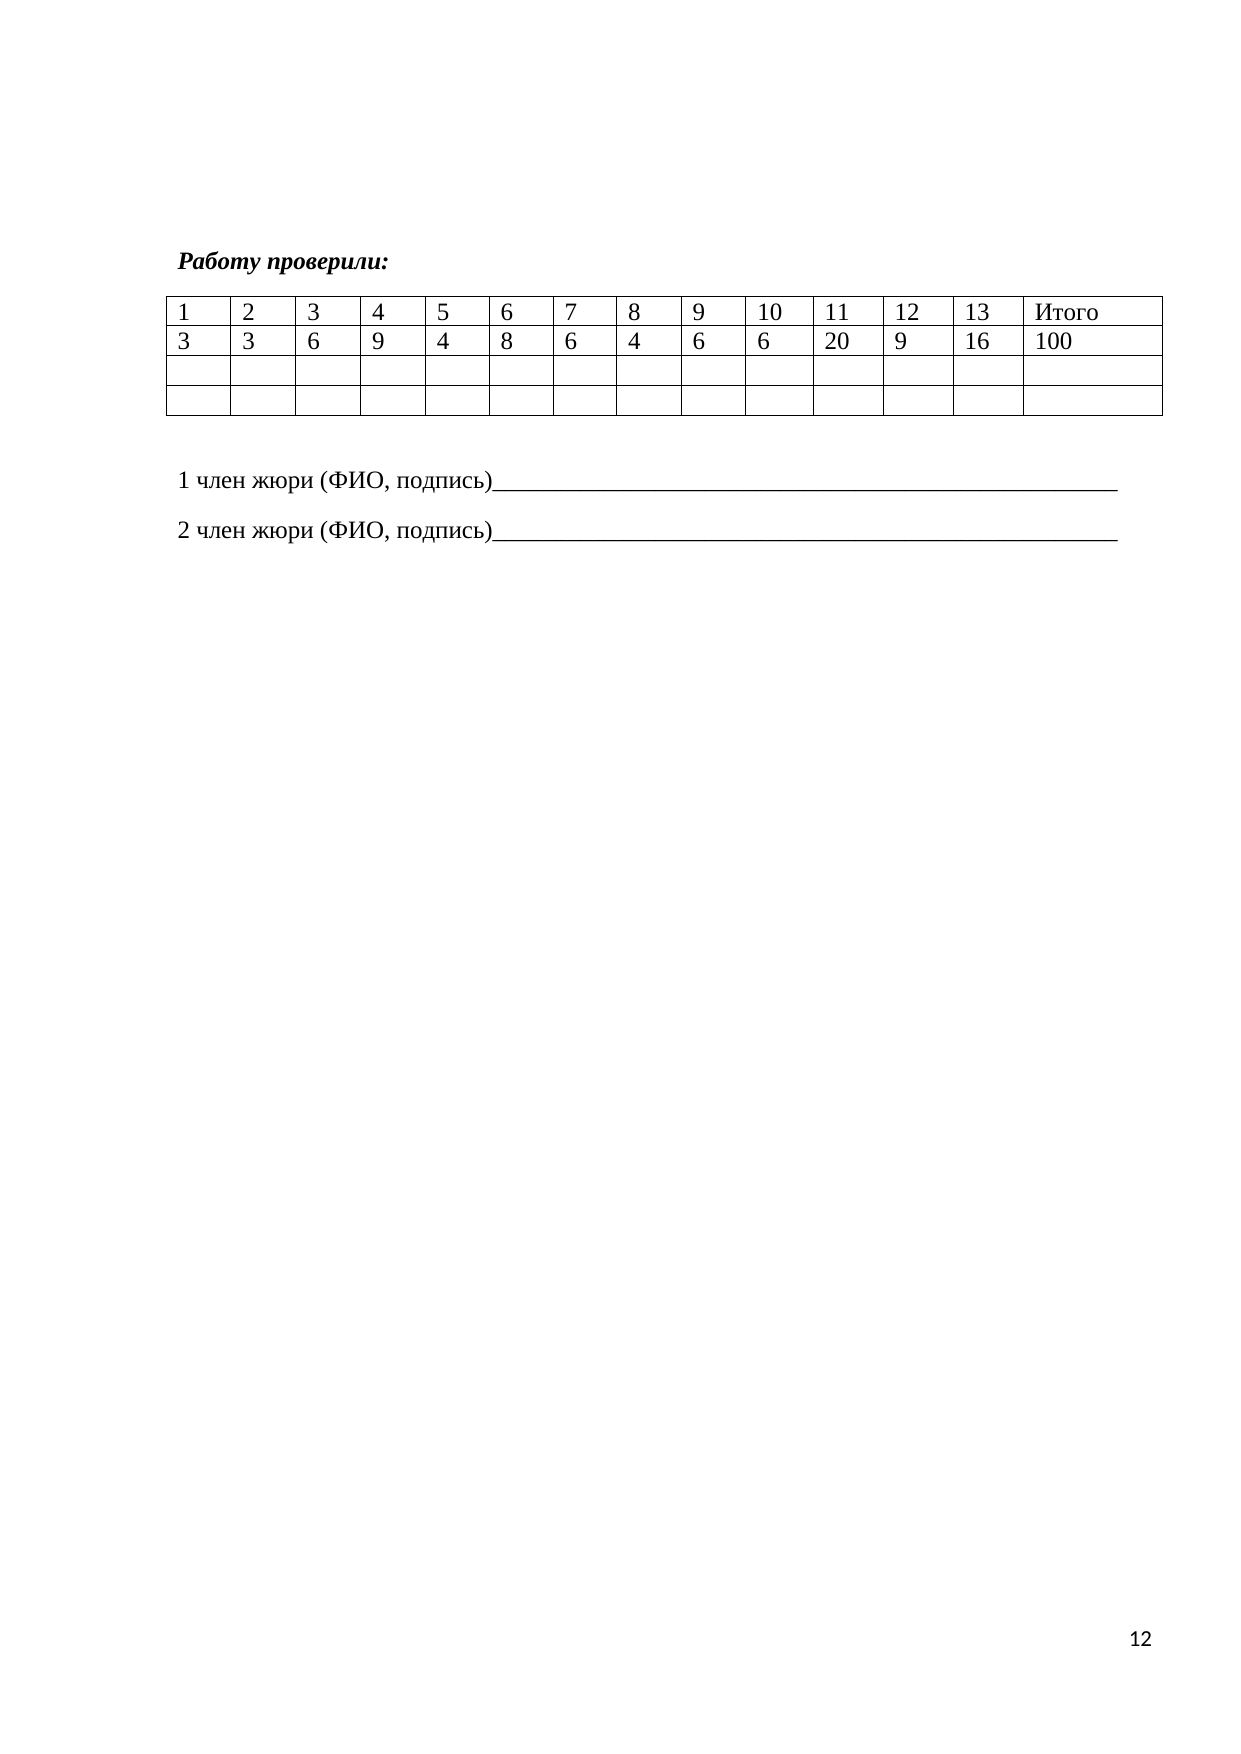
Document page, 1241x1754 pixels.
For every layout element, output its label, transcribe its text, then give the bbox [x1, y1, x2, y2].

table_cell [884, 386, 953, 415]
table_cell [554, 386, 616, 415]
table_cell [296, 356, 360, 385]
table_header 9 [682, 297, 745, 325]
table_cell [167, 386, 230, 415]
text Работу проверили: [177, 246, 1152, 275]
table_header 3 [296, 297, 360, 325]
table_header 4 [361, 297, 425, 325]
table_cell 6 [682, 326, 745, 355]
table_cell [361, 386, 425, 415]
table_cell [490, 356, 553, 385]
table_header 6 [490, 297, 553, 325]
table_cell 4 [617, 326, 681, 355]
table_header 13 [954, 297, 1023, 325]
table_cell [884, 356, 953, 385]
table_cell [682, 386, 745, 415]
table_cell [954, 356, 1023, 385]
table_cell [426, 356, 489, 385]
table_cell 16 [954, 326, 1023, 355]
table_cell [954, 386, 1023, 415]
table_header 7 [554, 297, 616, 325]
table_cell 9 [361, 326, 425, 355]
table_cell 8 [490, 326, 553, 355]
table_cell [1024, 356, 1162, 385]
table_cell [490, 386, 553, 415]
table_cell [554, 356, 616, 385]
table_header 12 [884, 297, 953, 325]
table_cell [426, 386, 489, 415]
table_cell 3 [231, 326, 295, 355]
table_cell 100 [1024, 326, 1162, 355]
table_cell 6 [296, 326, 360, 355]
table_cell [231, 356, 295, 385]
table_cell [231, 386, 295, 415]
table_cell 9 [884, 326, 953, 355]
table_cell 6 [554, 326, 616, 355]
text 1 член жюри (ФИО, подпись)__________________________________________________ [177, 465, 1152, 494]
table_cell [746, 386, 813, 415]
table_cell 4 [426, 326, 489, 355]
table_header 11 [814, 297, 883, 325]
table_header 2 [231, 297, 295, 325]
table_cell [682, 356, 745, 385]
text 2 член жюри (ФИО, подпись)__________________________________________________ [177, 515, 1152, 544]
table_header 5 [426, 297, 489, 325]
table_cell [167, 356, 230, 385]
table_header 1 [167, 297, 230, 325]
table_cell 20 [814, 326, 883, 355]
table_cell [746, 356, 813, 385]
table_cell 6 [746, 326, 813, 355]
table_header Итого [1024, 297, 1162, 325]
table_cell [1024, 386, 1162, 415]
table_cell [361, 356, 425, 385]
table_cell [814, 386, 883, 415]
table_cell [296, 386, 360, 415]
table_cell [814, 356, 883, 385]
table_header 10 [746, 297, 813, 325]
table_cell 3 [167, 326, 230, 355]
table_header 8 [617, 297, 681, 325]
table_cell [617, 386, 681, 415]
table_cell [617, 356, 681, 385]
